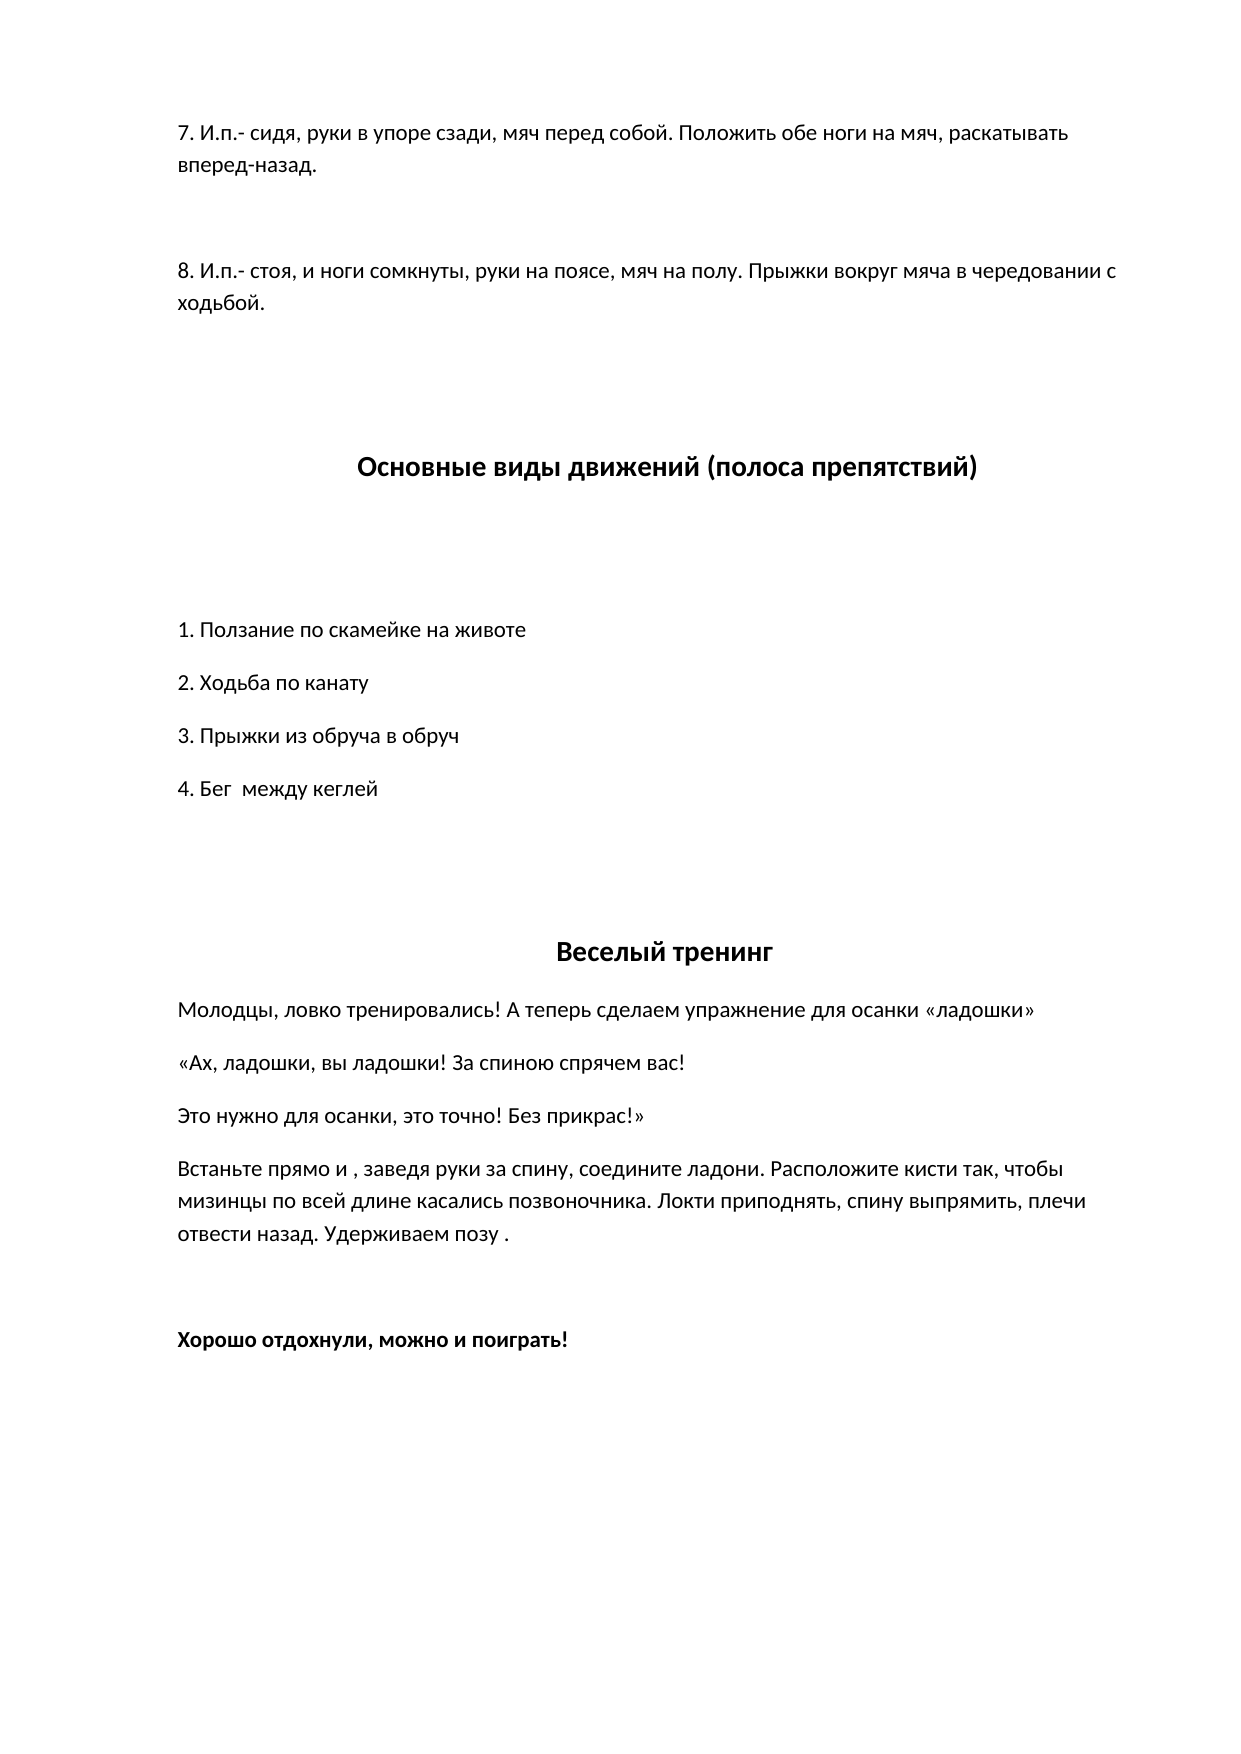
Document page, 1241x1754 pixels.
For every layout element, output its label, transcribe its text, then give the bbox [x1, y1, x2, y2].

text Основные виды движений (полоса препятствий) [177, 448, 1152, 483]
text Молодцы, ловко тренировались! А теперь сделаем упражнение для осанки «ладошки» [177, 995, 1152, 1023]
text 7. И.п.- сидя, руки в упоре сзади, мяч перед собой. Положить обе ноги на мяч, раскатывать вперед-назад. [177, 118, 1152, 178]
text 8. И.п.- стоя, и ноги сомкнуты, руки на поясе, мяч на полу. Прыжки вокруг мяча в чередовании с ходьбой. [177, 256, 1152, 317]
text 1. Ползание по скамейке на животе [177, 615, 1152, 643]
text 4. Бег между кеглей [177, 774, 1152, 802]
text Веселый тренинг [177, 933, 1152, 969]
text Встаньте прямо и , заведя руки за спину, соедините ладони. Расположите кисти так, чтобы мизинцы по всей длине касались позвоночника. Локти приподнять, спину выпрямить, плечи отвести назад. Удерживаем позу . [177, 1154, 1152, 1247]
text Хорошо отдохнули, можно и поиграть! [177, 1325, 1152, 1353]
text Это нужно для осанки, это точно! Без прикрас!» [177, 1101, 1152, 1129]
text 2. Ходьба по канату [177, 668, 1152, 696]
text 3. Прыжки из обруча в обруч [177, 721, 1152, 749]
text «Ах, ладошки, вы ладошки! За спиною спрячем вас! [177, 1048, 1152, 1076]
